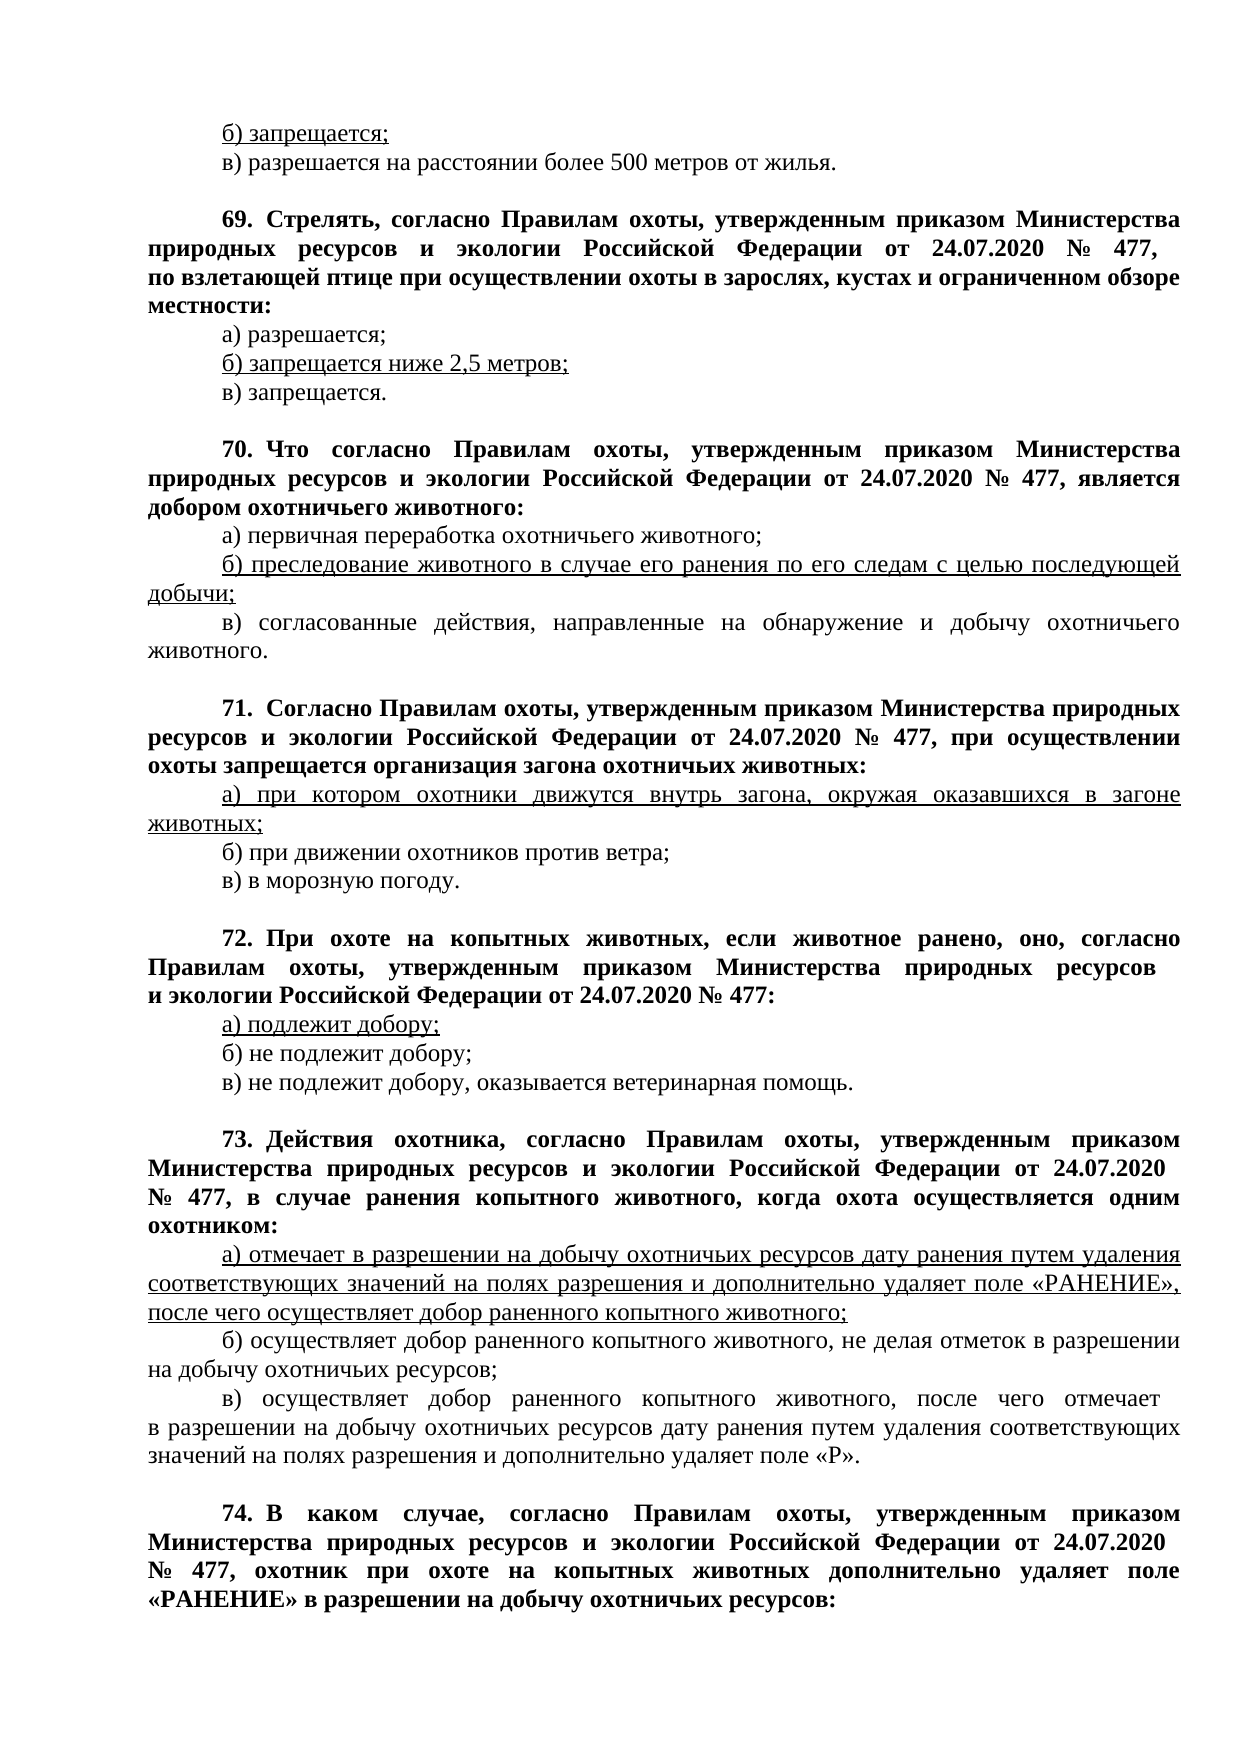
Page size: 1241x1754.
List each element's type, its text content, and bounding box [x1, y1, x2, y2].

list б) не подлежит добору; [148, 1038, 1181, 1067]
list б) осуществляет добор раненного копытного животного, не делая отметок в разрешении на добычу охотничьих ресурсов; [148, 1326, 1181, 1383]
list а) подлежит добору; [148, 1009, 1181, 1038]
list а) отмечает в разрешении на добычу охотничьих ресурсов дату ранения путем удаления соответствующих значений на полях разрешения и дополнительно удаляет поле «РАНЕНИЕ», после чего осуществляет добор раненного копытного животного; [148, 1239, 1181, 1293]
list в) не подлежит добору, оказывается ветеринарная помощь. [148, 1067, 1181, 1096]
list в) в морозную погоду. [148, 866, 1181, 894]
list в) запрещается. [148, 377, 1181, 406]
list а) отмечает в разрешении на добычу охотничьих ресурсов дату ранения путем удаления соответствующих значений на полях разрешения и дополнительно удаляет поле «РАНЕНИЕ», после чего осуществляет добор раненного копытного животного; [148, 1294, 1181, 1326]
list б) запрещается; [148, 118, 1181, 147]
list При охоте на копытных животных, если животное ранено, оно, согласно Правилам охоты, утвержденным приказом Министерства природных ресурсов и экологии Российской Федерации от 24.07.2020 № 477: [148, 923, 1181, 1009]
list Стрелять, согласно Правилам охоты, утвержденным приказом Министерства природных ресурсов и экологии Российской Федерации от 24.07.2020 № 477, по взлетающей птице при осуществлении охоты в зарослях, кустах и ограниченном обзоре местности: [148, 204, 1181, 319]
list а) первичная переработка охотничьего животного; [148, 521, 1181, 549]
list в) осуществляет добор раненного копытного животного, после чего отмечает в разрешении на добычу охотничьих ресурсов дату ранения путем удаления соответствующих значений на полях разрешения и дополнительно удаляет поле «Р». [148, 1383, 1181, 1469]
list Действия охотника, согласно Правилам охоты, утвержденным приказом Министерства природных ресурсов и экологии Российской Федерации от 24.07.2020 № 477, в случае ранения копытного животного, когда охота осуществляется одним охотником: [148, 1124, 1181, 1239]
list а) разрешается; [148, 319, 1181, 348]
list Что согласно Правилам охоты, утвержденным приказом Министерства природных ресурсов и экологии Российской Федерации от 24.07.2020 № 477, является добором охотничьего животного: [148, 434, 1181, 521]
list б) преследование животного в случае его ранения по его следам с целью последующей добычи; [148, 549, 1181, 607]
list б) запрещается ниже 2,5 метров; [148, 348, 1181, 377]
list в) согласованные действия, направленные на обнаружение и добычу охотничьего животного. [148, 607, 1181, 664]
list В каком случае, согласно Правилам охоты, утвержденным приказом Министерства природных ресурсов и экологии Российской Федерации от 24.07.2020 № 477, охотник при охоте на копытных животных дополнительно удаляет поле «РАНЕНИЕ» в разрешении на добычу охотничьих ресурсов: [148, 1498, 1181, 1613]
list б) при движении охотников против ветра; [148, 837, 1181, 866]
list а) при котором охотники движутся внутрь загона, окружая оказавшихся в загоне животных; [148, 779, 1181, 837]
list в) разрешается на расстоянии более 500 метров от жилья. [148, 147, 1181, 176]
list Согласно Правилам охоты, утвержденным приказом Министерства природных ресурсов и экологии Российской Федерации от 24.07.2020 № 477, при осуществлении охоты запрещается организация загона охотничьих животных: [148, 693, 1181, 779]
